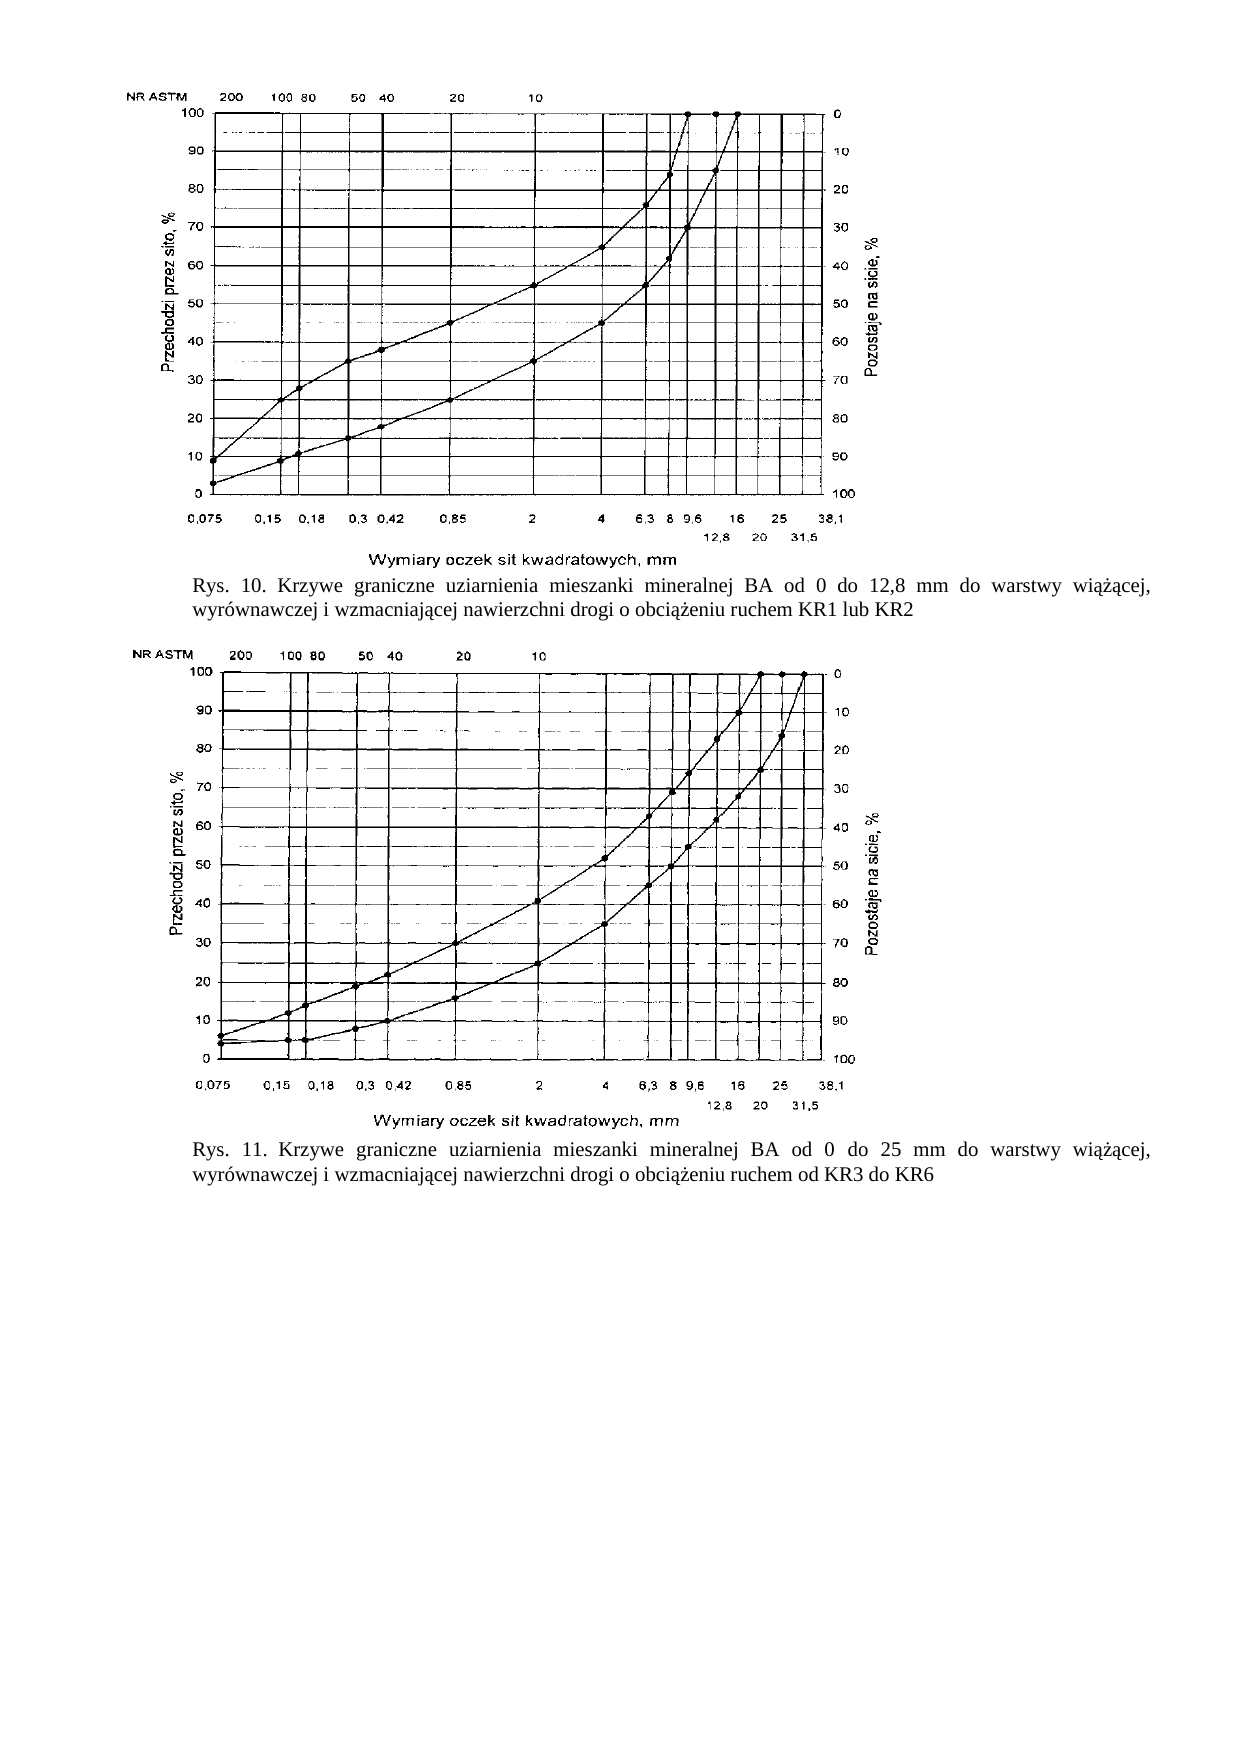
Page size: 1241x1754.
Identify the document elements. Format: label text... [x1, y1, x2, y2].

picture [118, 88, 886, 573]
picture [118, 645, 892, 1138]
